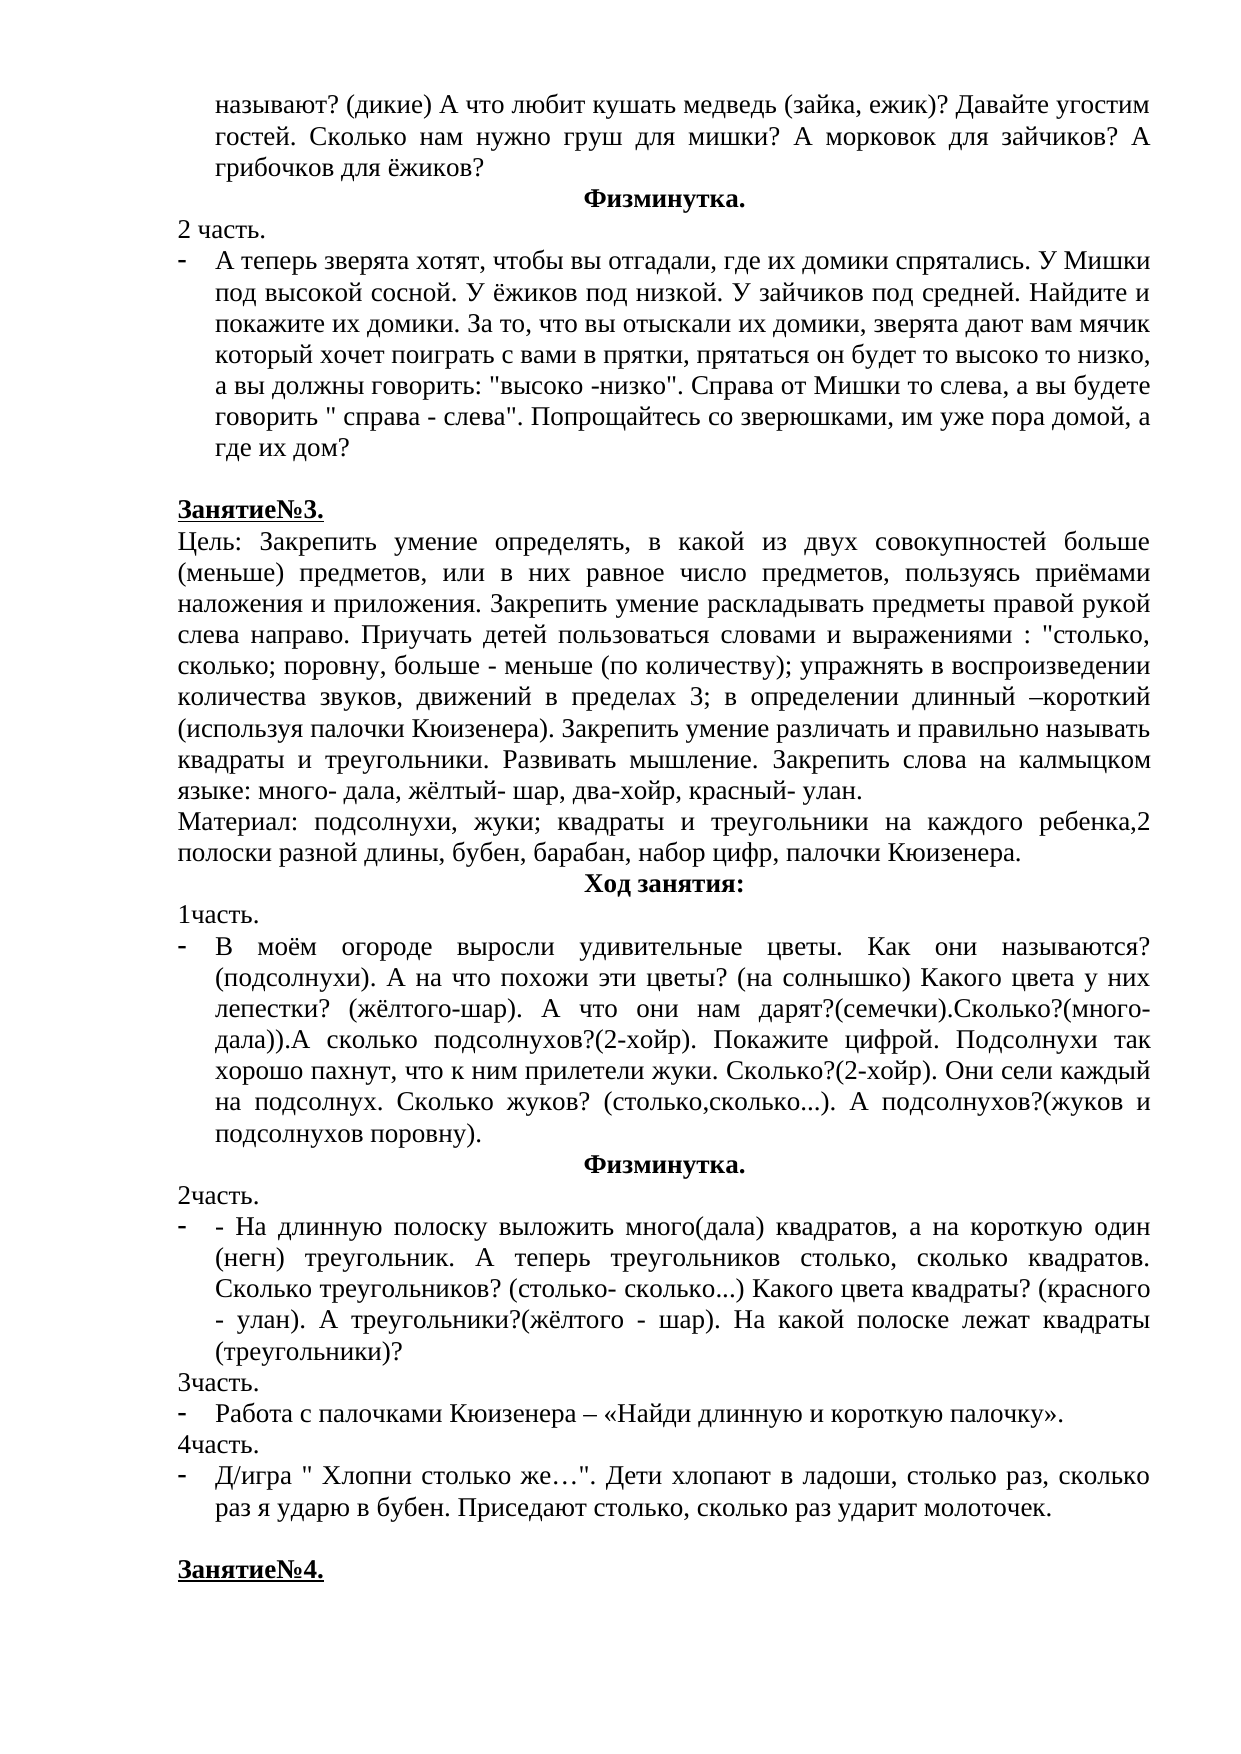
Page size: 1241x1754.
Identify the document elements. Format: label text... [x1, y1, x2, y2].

text 1часть. [177, 898, 1152, 930]
list Д/игра " Хлопни столько же…". Дети хлопают в ладоши, столько раз, сколько раз я ударю в бубен. Приседают столько, сколько раз ударит молоточек. [177, 1459, 1152, 1522]
text Физминутка. [177, 182, 1152, 213]
text 4часть. [177, 1428, 1152, 1459]
text 3часть. [177, 1366, 1152, 1397]
text Цель: Закрепить умение определять, в какой из двух совокупностей больше (меньше) предметов, или в них равное число предметов, пользуясь приёмами наложения и приложения. Закрепить умение раскладывать предметы правой рукой слева направо. Приучать детей пользоваться словами и выражениями : "столько, сколько; поровну, больше - меньше (по количеству); упражнять в воспроизведении количества звуков, движений в пределах 3; в определении длинный –короткий (используя палочки Кюизенера). Закрепить умение различать и правильно называть квадраты и треугольники. Развивать мышление. Закрепить слова на калмыцком языке: много- дала, жёлтый- шар, два-хойр, красный- улан. [177, 525, 1152, 805]
text Материал: подсолнухи, жуки; квадраты и треугольники на каждого ребенка,2 полоски разной длины, бубен, барабан, набор цифр, палочки Кюизенера. [177, 805, 1152, 867]
text Ход занятия: [177, 867, 1152, 898]
text Физминутка. [177, 1148, 1152, 1179]
text 2часть. [177, 1179, 1152, 1210]
list Работа с палочками Кюизенера – «Найди длинную и короткую палочку». [177, 1397, 1152, 1428]
text Занятие№4. [177, 1553, 1152, 1584]
list А теперь зверята хотят, чтобы вы отгадали, где их домики спрятались. У Мишки под высокой сосной. У ёжиков под низкой. У зайчиков под средней. Найдите и покажите их домики. За то, что вы отыскали их домики, зверята дают вам мячик который хочет поиграть с вами в прятки, прятаться он будет то высоко то низко, а вы должны говорить: "высоко -низко". Справа от Мишки то слева, а вы будете говорить " справа - слева". Попрощайтесь со зверюшками, им уже пора домой, а где их дом? [177, 244, 1152, 462]
list - На длинную полоску выложить много(дала) квадратов, а на короткую один (негн) треугольник. А теперь треугольников столько, сколько квадратов. Сколько треугольников? (столько- сколько...) Какого цвета квадраты? (красного - улан). А треугольники?(жёлтого - шар). На какой полоске лежат квадраты (треугольники)? [177, 1210, 1152, 1366]
text 2 часть. [177, 213, 1152, 244]
list В моём огороде выросли удивительные цветы. Как они называются? (подсолнухи). А на что похожи эти цветы? (на солнышко) Какого цвета у них лепестки? (жёлтого-шар). А что они нам дарят?(семечки).Сколько?(много-дала)).А сколько подсолнухов?(2-хойр). Покажите цифрой. Подсолнухи так хорошо пахнут, что к ним прилетели жуки. Сколько?(2-хойр). Они сели каждый на подсолнух. Сколько жуков? (столько,сколько...). А подсолнухов?(жуков и подсолнухов поровну). [177, 930, 1152, 1148]
text Занятие№3. [177, 494, 1152, 525]
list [177, 89, 1152, 182]
